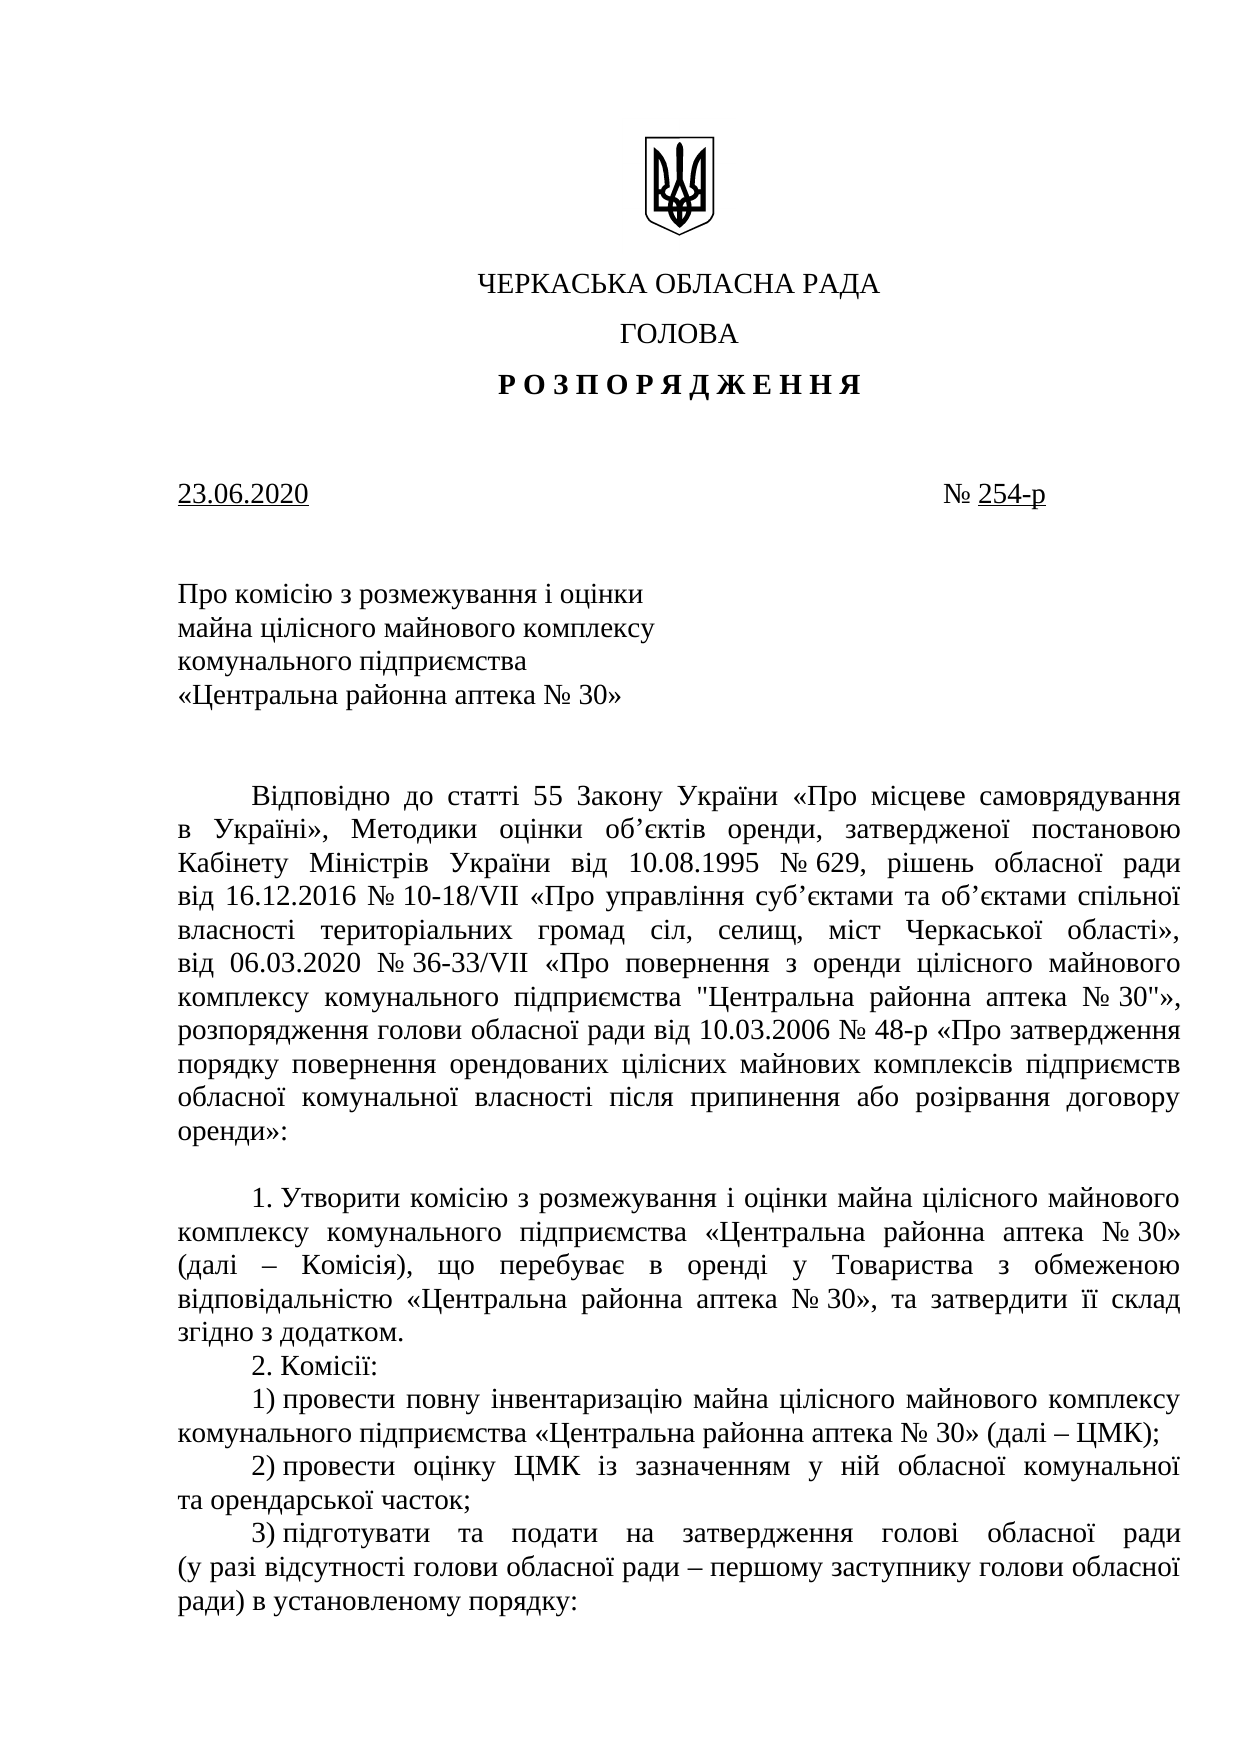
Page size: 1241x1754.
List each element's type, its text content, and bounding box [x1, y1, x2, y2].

text 2) провести оцінку ЦМК із зазначенням у ній обласної комунальної та орендарської часток; [177, 1448, 1181, 1516]
text майна цілісного майнового комплексу [177, 610, 1181, 643]
text комунального підприємства [177, 643, 1181, 677]
text 1. Утворити комісію з розмежування і оцінки майна цілісного майнового комплексу комунального підприємства «Центральна районна аптека № 30» (далі – Комісія), що перебуває в оренді у Товариства з обмеженою відповідальністю «Центральна районна аптека № 30», та затвердити її склад згідно з додатком. [177, 1180, 1181, 1348]
text Про комісію з розмежування і оцінки [177, 576, 1181, 610]
text ГОЛОВА [177, 317, 1181, 350]
text ЧЕРКАСЬКА ОБЛАСНА РАДА [177, 266, 1181, 300]
text Відповідно до статті 55 Закону України «Про місцеве самоврядування в Україні», Методики оцінки об’єктів оренди, затвердженої постановою Кабінету Міністрів України від 10.08.1995 № 629, рішень обласної ради від 16.12.2016 № 10-18/VII «Про управління суб’єктами та об’єктами спільної власності територіальних громад сіл, селищ, міст Черкаської області», від 06.03.2020 № 36-33/VII «Про повернення з оренди цілісного майнового комплексу комунального підприємства "Центральна районна аптека № 30"», розпорядження голови обласної ради від 10.03.2006 № 48-р «Про затвердження порядку повернення орендованих цілісних майнових комплексів підприємств обласної комунальної власності після припинення або розірвання договору оренди»: [177, 778, 1181, 1147]
text 3) підготувати та подати на затвердження голові обласної ради (у разі відсутності голови обласної ради – першому заступнику голови обласної ради) в установленому порядку: [177, 1516, 1181, 1616]
text 2. Комісії: [177, 1348, 1181, 1381]
text Р О З П О Р Я Д Ж Е Н Н Я [177, 367, 1181, 400]
text 1) провести повну інвентаризацію майна цілісного майнового комплексу комунального підприємства «Центральна районна аптека № 30» (далі – ЦМК); [177, 1381, 1181, 1448]
text «Центральна районна аптека № 30» [177, 677, 1181, 711]
text 23.06.2020 № 254-р [177, 476, 1181, 509]
picture [622, 118, 736, 254]
